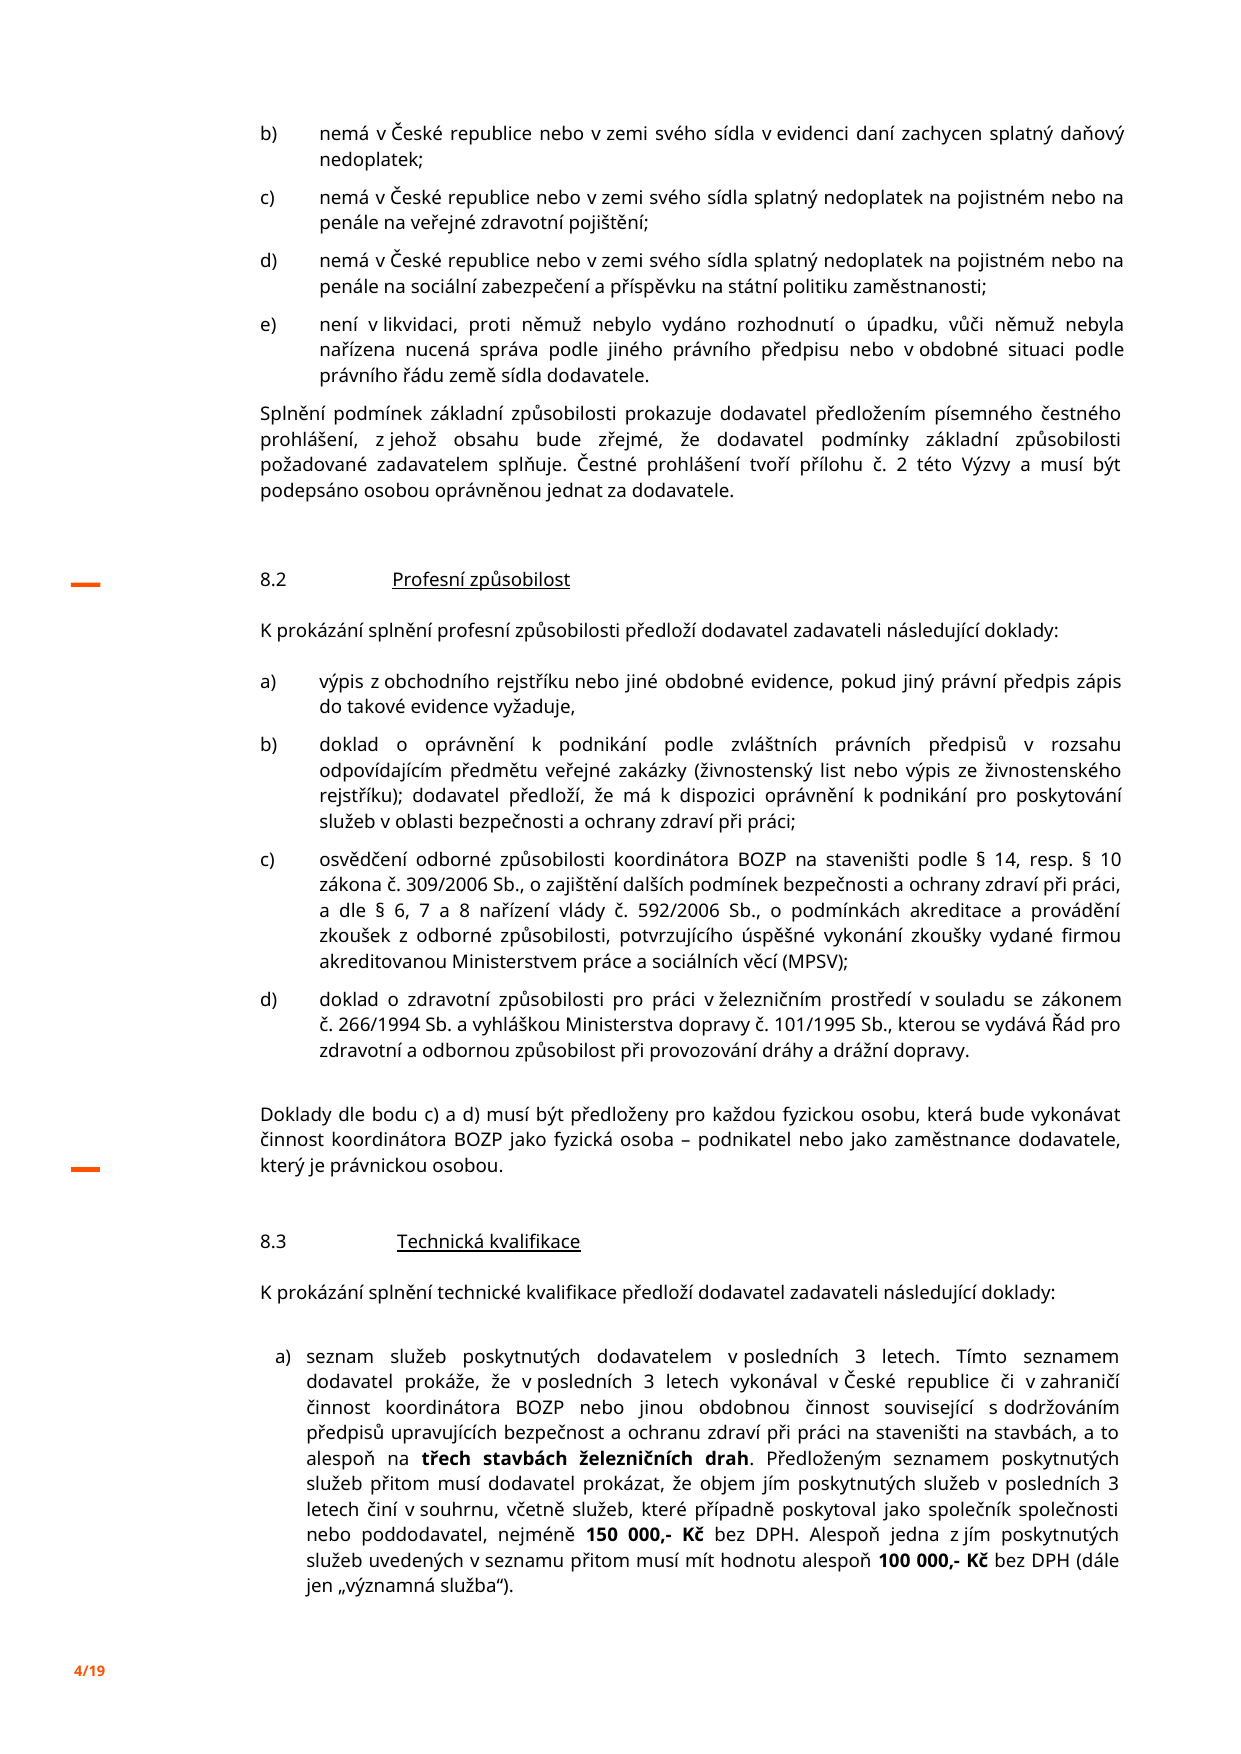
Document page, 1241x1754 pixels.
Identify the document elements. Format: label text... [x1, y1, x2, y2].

text b) doklad o oprávnění k podnikání podle zvláštních právních předpisů v rozsahu odpovídajícím předmětu veřejné zakázky (živnostenský list nebo výpis ze živnostenského rejstříku); dodavatel předloží, že má k dispozici oprávnění k podnikání pro poskytování služeb v oblasti bezpečnosti a ochrany zdraví při práci; [260, 732, 1122, 834]
list Profesní způsobilost [260, 566, 1122, 591]
text K prokázání splnění technické kvalifikace předloží dodavatel zadavateli následující doklady: [260, 1279, 1122, 1305]
list seznam služeb poskytnutých dodavatelem v posledních 3 letech. Tímto seznamem dodavatel prokáže, že v posledních 3 letech vykonával v České republice či v zahraničí činnost koordinátora BOZP nebo jinou obdobnou činnost související s dodržováním předpisů upravujících bezpečnost a ochranu zdraví při práci na staveništi na stavbách, a to alespoň na třech stavbách železničních drah. Předloženým seznamem poskytnutých služeb přitom musí dodavatel prokázat, že objem jím poskytnutých služeb v posledních 3 letech činí v souhrnu, včetně služeb, které případně poskytoval jako společník společnosti nebo poddodavatel, nejméně 150 000,- Kč bez DPH. Alespoň jedna z jím poskytnutých služeb uvedených v seznamu přitom musí mít hodnotu alespoň 100 000,- Kč bez DPH (dále jen „významná služba“). [275, 1343, 1120, 1598]
text b) nemá v České republice nebo v zemi svého sídla v evidenci daní zachycen splatný daňový nedoplatek; [260, 121, 1124, 172]
text d) doklad o zdravotní způsobilosti pro práci v železničním prostředí v souladu se zákonem č. 266/1994 Sb. a vyhláškou Ministerstva dopravy č. 101/1995 Sb., kterou se vydává Řád pro zdravotní a odbornou způsobilost při provozování dráhy a drážní dopravy. [260, 986, 1122, 1063]
list Technická kvalifikace [260, 1228, 1122, 1254]
text Splnění podmínek základní způsobilosti prokazuje dodavatel předložením písemného čestného prohlášení, z jehož obsahu bude zřejmé, že dodavatel podmínky základní způsobilosti požadované zadavatelem splňuje. Čestné prohlášení tvoří přílohu č. 2 této Výzvy a musí být podepsáno osobou oprávněnou jednat za dodavatele. [260, 400, 1122, 502]
text c) osvědčení odborné způsobilosti koordinátora BOZP na staveništi podle § 14, resp. § 10 zákona č. 309/2006 Sb., o zajištění dalších podmínek bezpečnosti a ochrany zdraví při práci, a dle § 6, 7 a 8 nařízení vlády č. 592/2006 Sb., o podmínkách akreditace a provádění zkoušek z odborné způsobilosti, potvrzujícího úspěšné vykonání zkoušky vydané firmou akreditovanou Ministerstvem práce a sociálních věcí (MPSV); [260, 846, 1122, 974]
text e) není v likvidaci, proti němuž nebylo vydáno rozhodnutí o úpadku, vůči němuž nebyla nařízena nucená správa podle jiného právního předpisu nebo v obdobné situaci podle právního řádu země sídla dodavatele. [260, 311, 1124, 388]
text Doklady dle bodu c) a d) musí být předloženy pro každou fyzickou osobu, která bude vykonávat činnost koordinátora BOZP jako fyzická osoba – podnikatel nebo jako zaměstnance dodavatele, který je právnickou osobou. [260, 1101, 1122, 1177]
text d) nemá v České republice nebo v zemi svého sídla splatný nedoplatek na pojistném nebo na penále na sociální zabezpečení a příspěvku na státní politiku zaměstnanosti; [260, 248, 1124, 299]
text c) nemá v České republice nebo v zemi svého sídla splatný nedoplatek na pojistném nebo na penále na veřejné zdravotní pojištění; [260, 184, 1124, 235]
text a) výpis z obchodního rejstříku nebo jiné obdobné evidence, pokud jiný právní předpis zápis do takové evidence vyžaduje, [260, 668, 1122, 719]
text K prokázání splnění profesní způsobilosti předloží dodavatel zadavateli následující doklady: [260, 617, 1122, 642]
